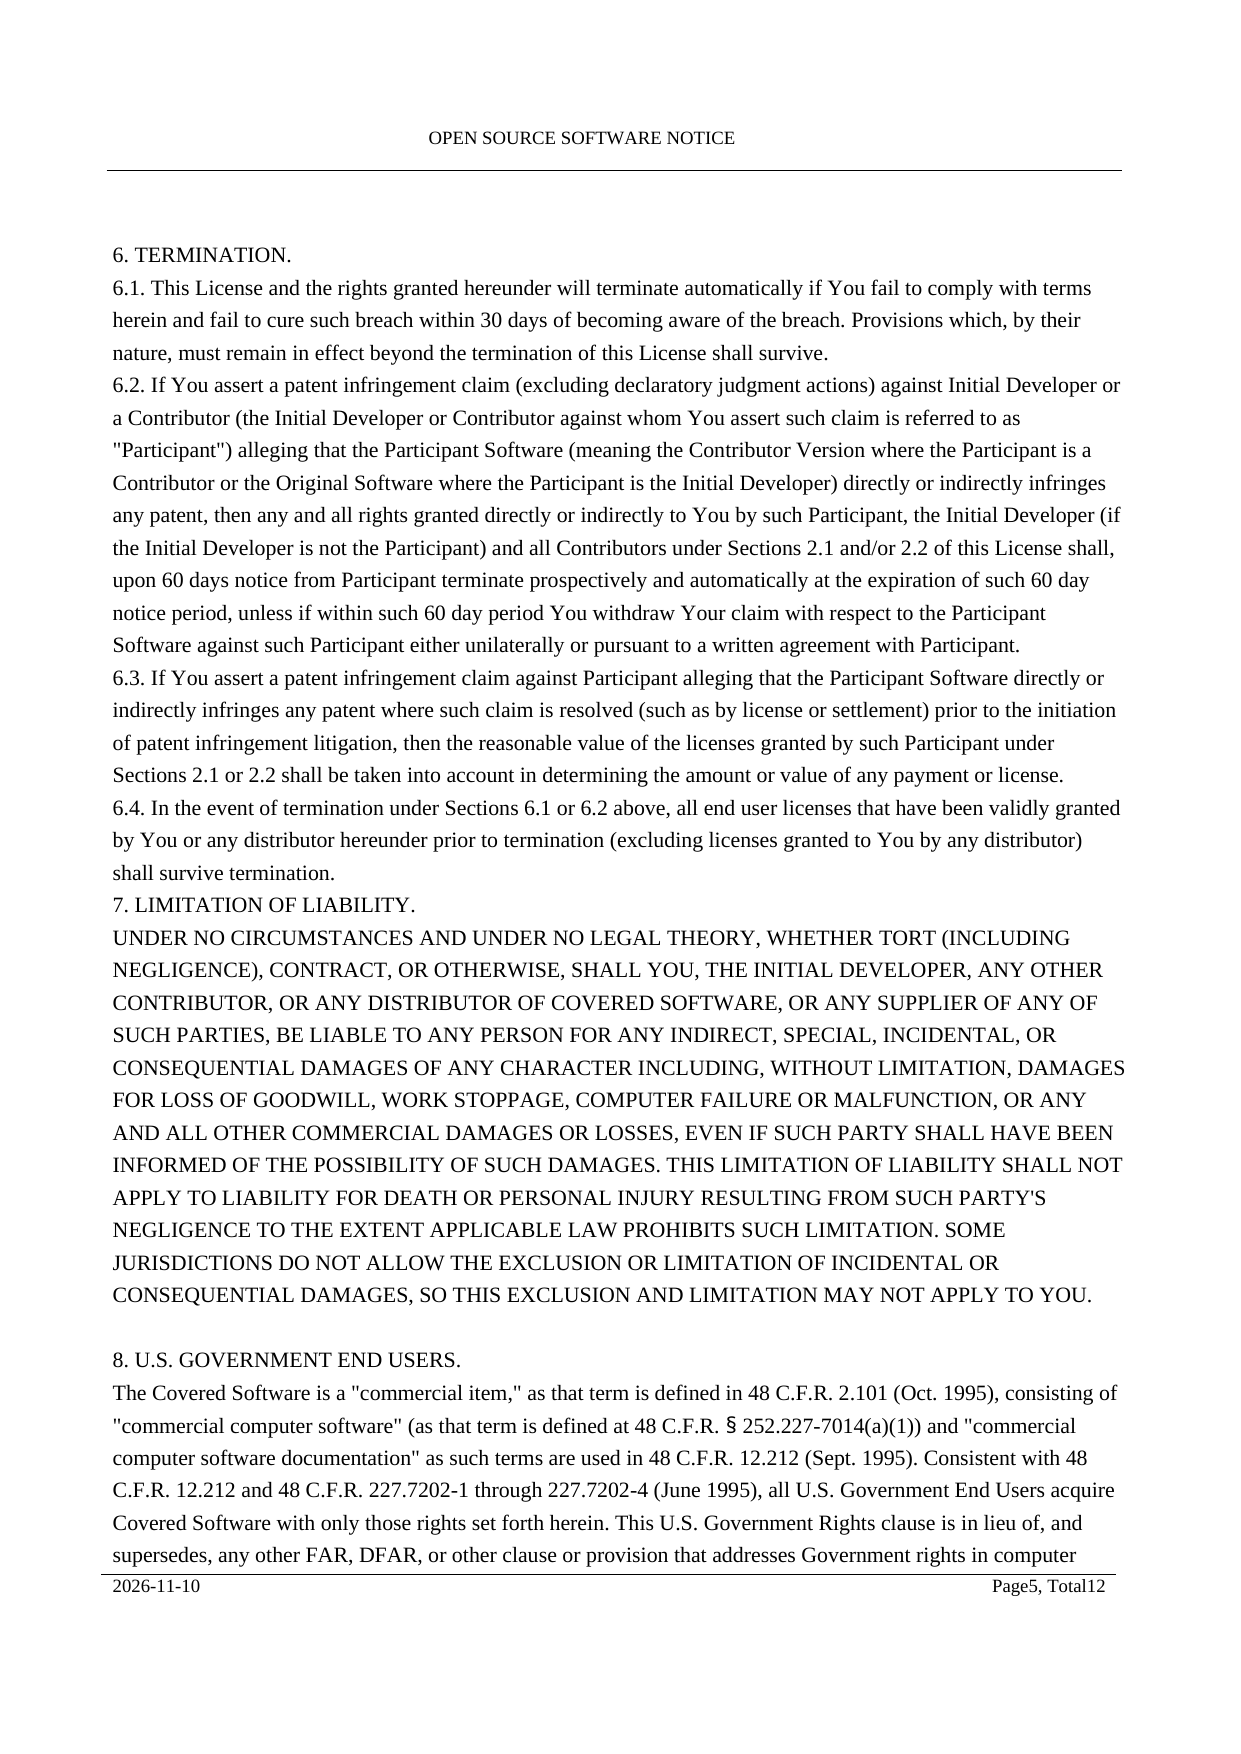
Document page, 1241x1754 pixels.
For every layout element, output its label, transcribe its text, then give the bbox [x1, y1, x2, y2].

text 8. U.S. GOVERNMENT END USERS. [112, 1344, 1128, 1376]
text 6.4. In the event of termination under Sections 6.1 or 6.2 above, all end user licenses that have been validly granted by You or any distributor hereunder prior to termination (excluding licenses granted to You by any distributor) shall survive termination. [112, 791, 1128, 889]
text 7. LIMITATION OF LIABILITY. [112, 889, 1128, 921]
text 6.3. If You assert a patent infringement claim against Participant alleging that the Participant Software directly or indirectly infringes any patent where such claim is resolved (such as by license or settlement) prior to the initiation of patent infringement litigation, then the reasonable value of the licenses granted by such Participant under Sections 2.1 or 2.2 shall be taken into account in determining the amount or value of any payment or license. [112, 661, 1128, 791]
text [112, 1376, 1128, 1571]
text 6.2. If You assert a patent infringement claim (excluding declaratory judgment actions) against Initial Developer or a Contributor (the Initial Developer or Contributor against whom You assert such claim is referred to as "Participant") alleging that the Participant Software (meaning the Contributor Version where the Participant is a Contributor or the Original Software where the Participant is the Initial Developer) directly or indirectly infringes any patent, then any and all rights granted directly or indirectly to You by such Participant, the Initial Developer (if the Initial Developer is not the Participant) and all Contributors under Sections 2.1 and/or 2.2 of this License shall, upon 60 days notice from Participant terminate prospectively and automatically at the expiration of such 60 day notice period, unless if within such 60 day period You withdraw Your claim with respect to the Participant Software against such Participant either unilaterally or pursuant to a written agreement with Participant. [112, 369, 1128, 661]
text UNDER NO CIRCUMSTANCES AND UNDER NO LEGAL THEORY, WHETHER TORT (INCLUDING NEGLIGENCE), CONTRACT, OR OTHERWISE, SHALL YOU, THE INITIAL DEVELOPER, ANY OTHER CONTRIBUTOR, OR ANY DISTRIBUTOR OF COVERED SOFTWARE, OR ANY SUPPLIER OF ANY OF SUCH PARTIES, BE LIABLE TO ANY PERSON FOR ANY INDIRECT, SPECIAL, INCIDENTAL, OR CONSEQUENTIAL DAMAGES OF ANY CHARACTER INCLUDING, WITHOUT LIMITATION, DAMAGES FOR LOSS OF GOODWILL, WORK STOPPAGE, COMPUTER FAILURE OR MALFUNCTION, OR ANY AND ALL OTHER COMMERCIAL DAMAGES OR LOSSES, EVEN IF SUCH PARTY SHALL HAVE BEEN INFORMED OF THE POSSIBILITY OF SUCH DAMAGES. THIS LIMITATION OF LIABILITY SHALL NOT APPLY TO LIABILITY FOR DEATH OR PERSONAL INJURY RESULTING FROM SUCH PARTY'S NEGLIGENCE TO THE EXTENT APPLICABLE LAW PROHIBITS SUCH LIMITATION. SOME JURISDICTIONS DO NOT ALLOW THE EXCLUSION OR LIMITATION OF INCIDENTAL OR CONSEQUENTIAL DAMAGES, SO THIS EXCLUSION AND LIMITATION MAY NOT APPLY TO YOU. [112, 921, 1128, 1311]
text 6. TERMINATION. [112, 239, 1128, 271]
text 6.1. This License and the rights granted hereunder will terminate automatically if You fail to comply with terms herein and fail to cure such breach within 30 days of becoming aware of the breach. Provisions which, by their nature, must remain in effect beyond the termination of this License shall survive. [112, 271, 1128, 369]
